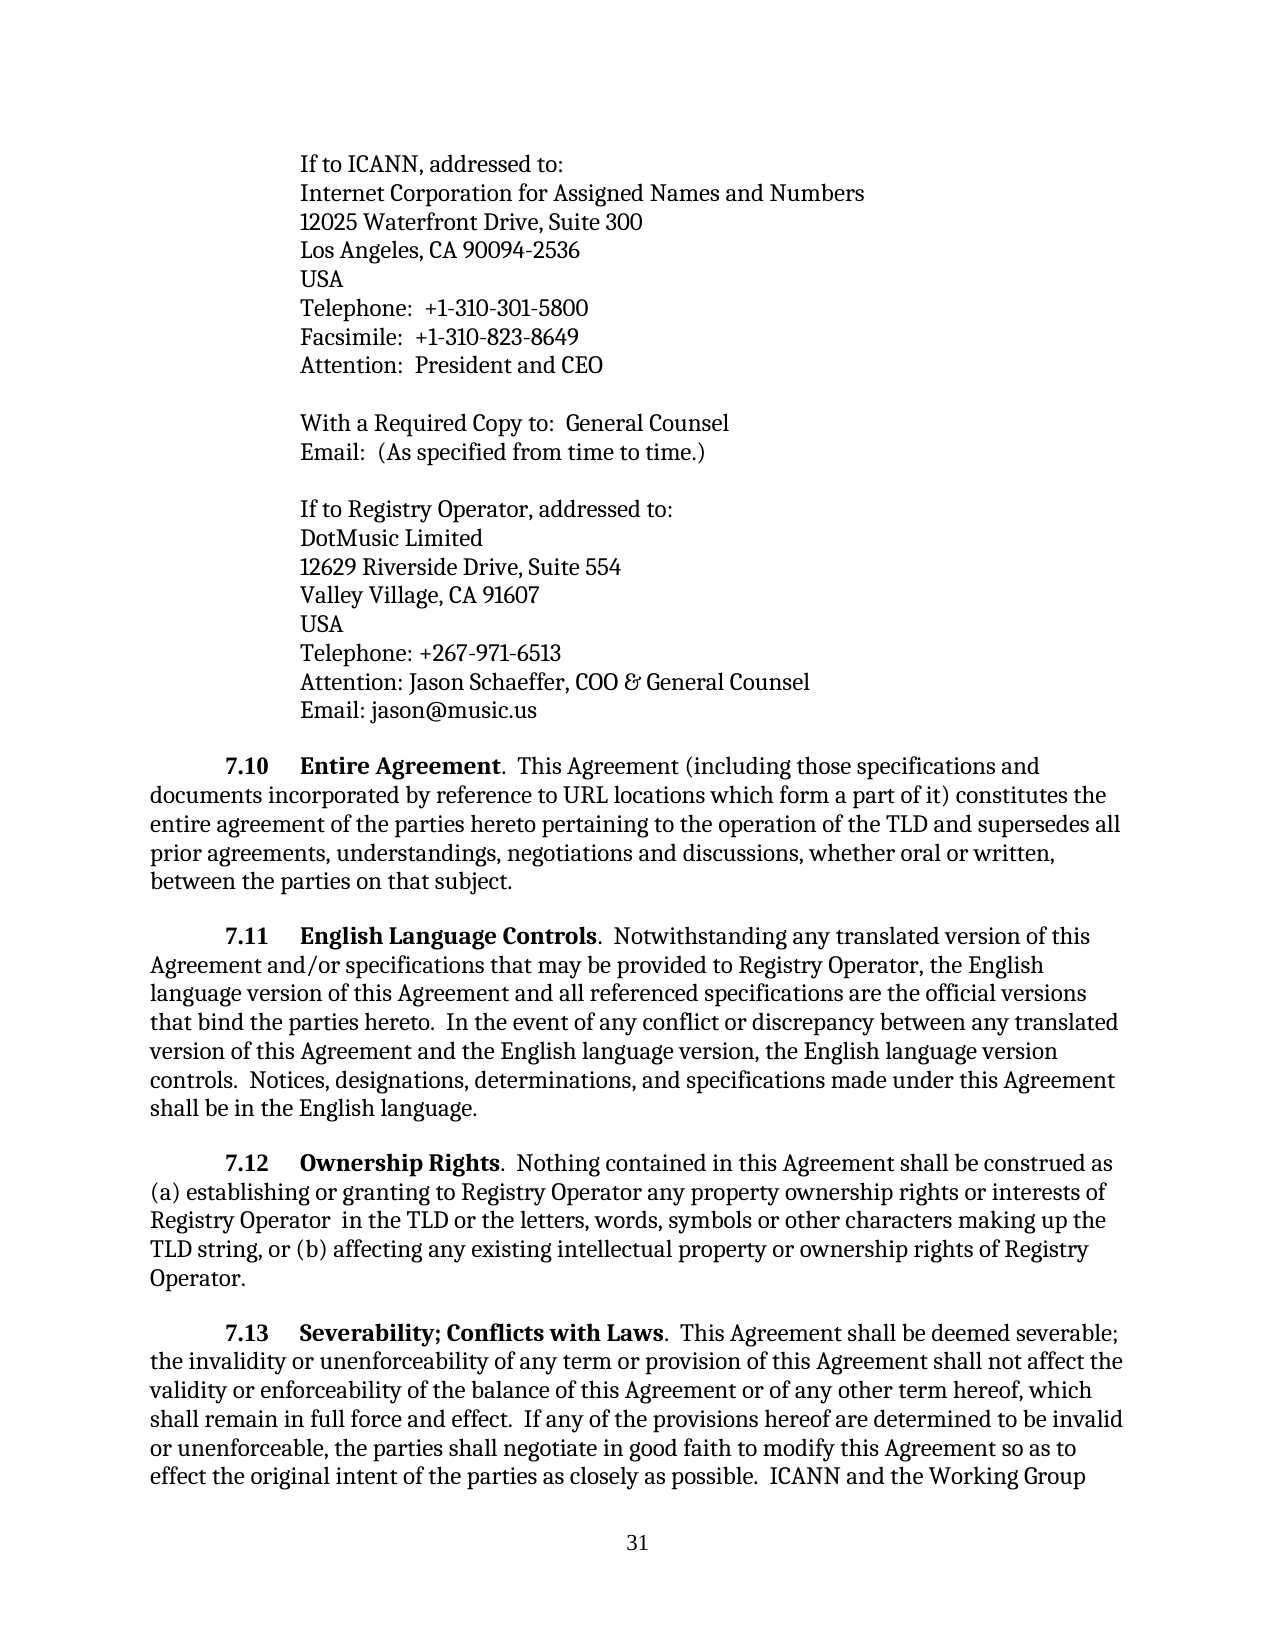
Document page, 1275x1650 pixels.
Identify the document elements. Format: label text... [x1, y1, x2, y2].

list Entire Agreement. This Agreement (including those specifications and documents incorporated by reference to URL locations which form a part of it) constitutes the entire agreement of the parties hereto pertaining to the operation of the TLD and supersedes all prior agreements, understandings, negotiations and discussions, whether oral or written, between the parties on that subject. [150, 751, 1125, 896]
text USA Telephone: +1-310-301-5800 Facsimile: +1-310-823-8649 Attention: President and CEO With a Required Copy to: General Counsel Email: (As specified from time to time.) [300, 265, 1125, 466]
text USA [300, 610, 1125, 639]
text Valley Village, CA 91607 [300, 581, 1125, 610]
list Ownership Rights. Nothing contained in this Agreement shall be construed as (a) establishing or granting to Registry Operator any property ownership rights or interests of Registry Operator in the TLD or the letters, words, symbols or other characters making up the TLD string, or (b) affecting any existing intellectual property or ownership rights of Registry Operator. [150, 1148, 1125, 1293]
text Telephone: +267-971-6513 [300, 639, 1125, 667]
text 12629 Riverside Drive, Suite 554 [300, 552, 1125, 581]
text Attention: Jason Schaeffer, COO & General Counsel Email: jason@music.us [300, 667, 1125, 725]
text If to ICANN, addressed to: Internet Corporation for Assigned Names and Numbers 12025 Waterfront Drive, Suite 300 Los Angeles, CA 90094-2536 [300, 150, 1125, 265]
list English Language Controls. Notwithstanding any translated version of this Agreement and/or specifications that may be provided to Registry Operator, the English language version of this Agreement and all referenced specifications are the official versions that bind the parties hereto. In the event of any conflict or discrepancy between any translated version of this Agreement and the English language version, the English language version controls. Notices, designations, determinations, and specifications made under this Agreement shall be in the English language. [150, 921, 1125, 1123]
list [150, 1318, 1125, 1491]
text If to Registry Operator, addressed to: DotMusic Limited [300, 466, 1125, 552]
